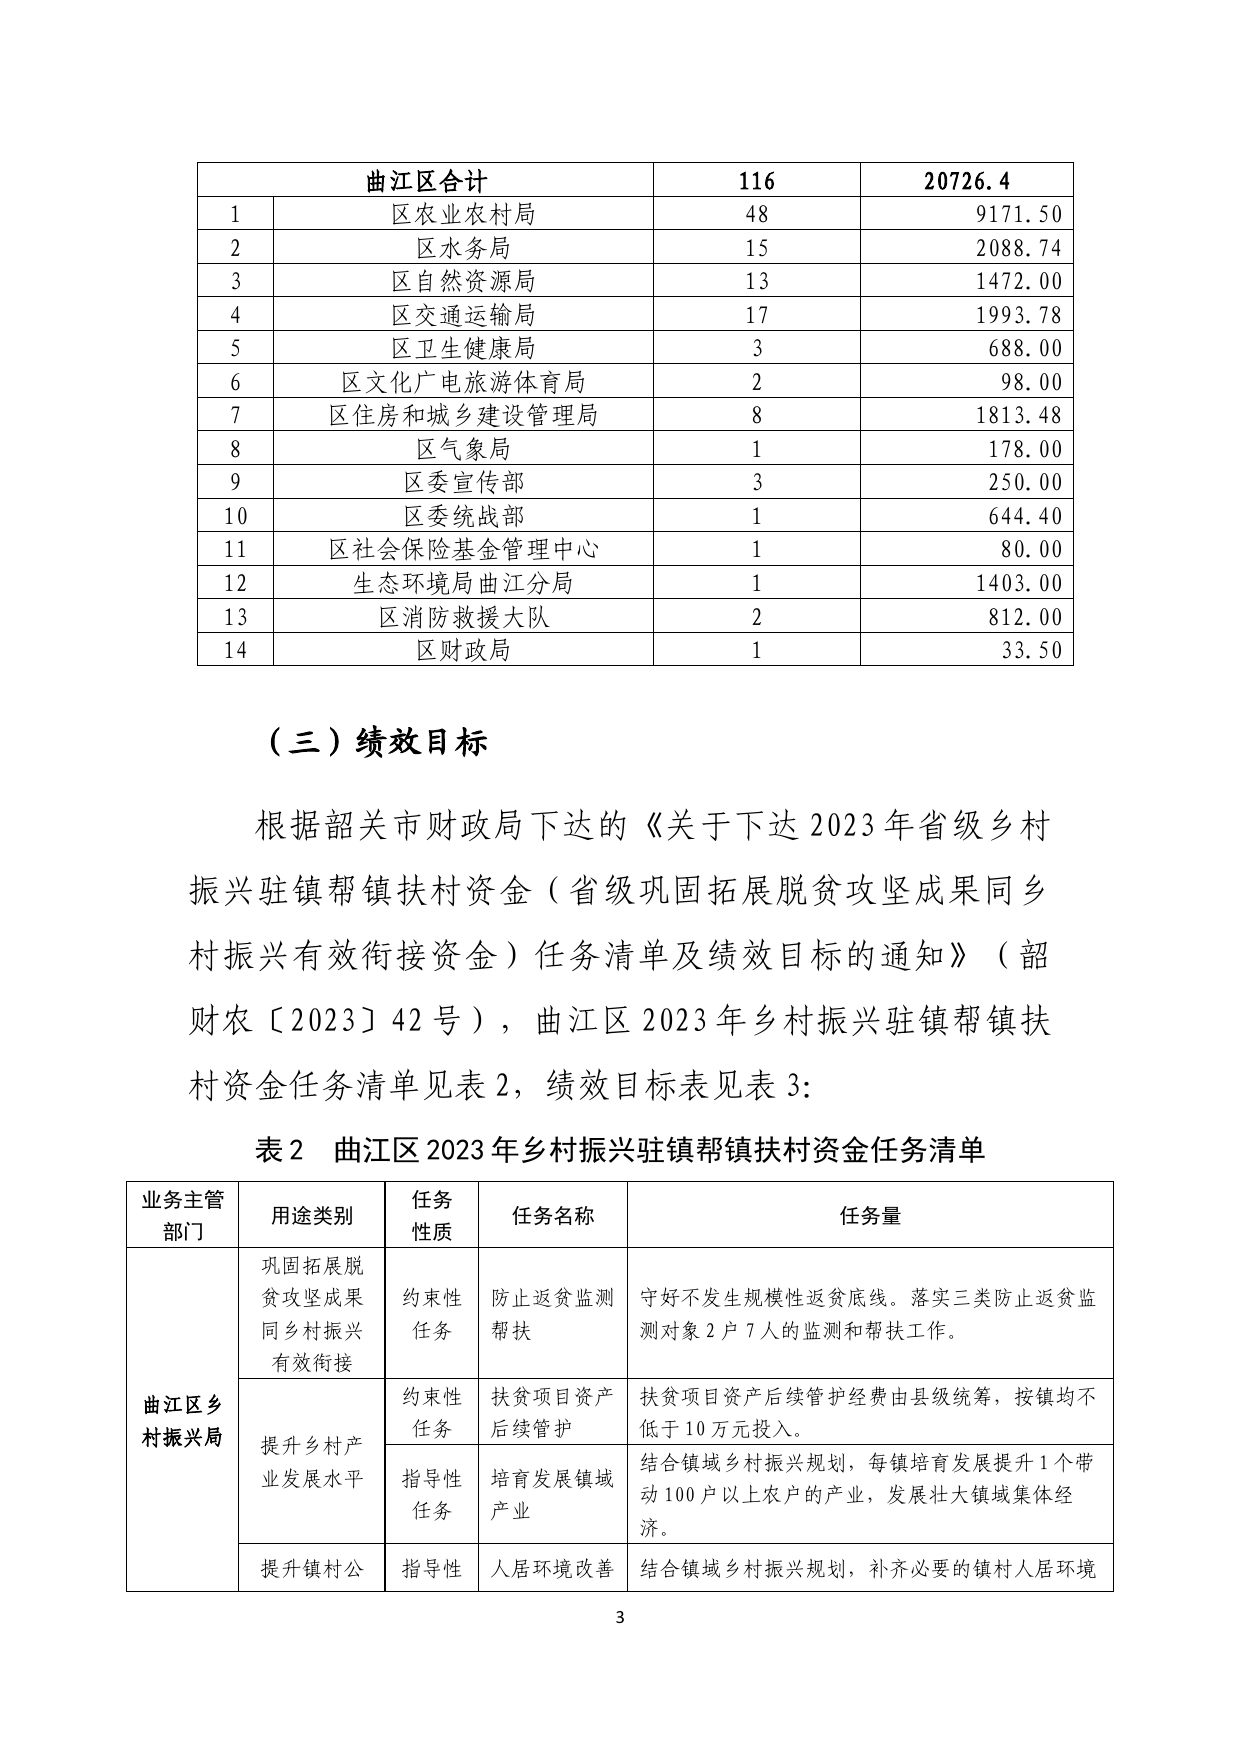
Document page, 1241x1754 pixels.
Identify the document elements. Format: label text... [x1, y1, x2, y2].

table_cell 688.00 [861, 331, 1073, 363]
table_cell 区自然资源局 [274, 264, 653, 296]
table_cell 7 [198, 398, 273, 430]
table_cell 区社会保险基金管理中心 [274, 532, 653, 564]
table_cell 1 [654, 566, 860, 598]
text （三）绩效目标 [187, 707, 1053, 772]
table_cell 1993.78 [861, 297, 1073, 330]
table_cell 2 [198, 230, 273, 263]
table_cell 178.00 [861, 431, 1073, 464]
table_cell 98.00 [861, 364, 1073, 397]
table_cell 区财政局 [274, 633, 653, 665]
table_cell 14 [198, 633, 273, 665]
table_cell 生态环境局曲江分局 [274, 566, 653, 598]
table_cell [628, 1544, 1113, 1591]
text 表2 曲江区2023年乡村振兴驻镇帮镇扶村资金任务清单 [187, 1116, 1053, 1181]
table_header 任务 性质 [386, 1182, 478, 1247]
table_cell 指导性任务 [386, 1445, 478, 1542]
table_cell 区交通运输局 [274, 297, 653, 330]
table_cell 17 [654, 297, 860, 330]
table_cell 9 [198, 465, 273, 497]
table_cell 33.50 [861, 633, 1073, 665]
table_cell 人居环境改善提升 [479, 1544, 627, 1591]
table_cell 116 [654, 163, 860, 196]
table_cell 3 [654, 331, 860, 363]
table_cell 10 [198, 499, 273, 531]
table_cell 区委统战部 [274, 499, 653, 531]
table_cell 11 [198, 532, 273, 564]
table_cell 1 [198, 197, 273, 229]
table_cell 1 [654, 532, 860, 564]
table_cell 区农业农村局 [274, 197, 653, 229]
table_cell 培育发展镇域产业 [479, 1445, 627, 1542]
table_cell 3 [654, 465, 860, 497]
table_cell 区卫生健康局 [274, 331, 653, 363]
table_cell 1 [654, 431, 860, 464]
table_header 用途类别 [239, 1182, 384, 1247]
table_cell 2088.74 [861, 230, 1073, 263]
table_cell 曲江区合计 [198, 163, 653, 196]
table_cell 1 [654, 633, 860, 665]
table_cell 8 [198, 431, 273, 464]
table_cell 644.40 [861, 499, 1073, 531]
table_cell 812.00 [861, 599, 1073, 632]
table_cell 区水务局 [274, 230, 653, 263]
table_cell 区气象局 [274, 431, 653, 464]
table_cell 2 [654, 364, 860, 397]
table_cell 20726.4 [861, 163, 1073, 196]
table_cell 提升镇村公共基础设施水平 [239, 1544, 384, 1591]
table_cell 区委宣传部 [274, 465, 653, 497]
table_cell 13 [198, 599, 273, 632]
table_header 任务量 [628, 1182, 1113, 1247]
table_cell 12 [198, 566, 273, 598]
table_cell 区文化广电旅游体育局 [274, 364, 653, 397]
table_cell 扶贫项目资产后续管护 [479, 1379, 627, 1444]
table_cell 5 [198, 331, 273, 363]
table_cell 1813.48 [861, 398, 1073, 430]
table_header 业务主管部门 [127, 1182, 238, 1247]
table_cell 提升乡村产业发展水平 [239, 1379, 384, 1542]
table_cell 13 [654, 264, 860, 296]
table_cell 250.00 [861, 465, 1073, 497]
table_cell 巩固拓展脱贫攻坚成果同乡村振兴有效衔接 [239, 1248, 384, 1378]
table_cell 1 [654, 499, 860, 531]
table_cell 6 [198, 364, 273, 397]
table_cell 扶贫项目资产后续管护经费由县级统筹，按镇均不低于10万元投入。 [628, 1379, 1113, 1444]
table_cell 曲江区乡村振兴局 [127, 1248, 238, 1591]
table_header 任务名称 [479, 1182, 627, 1247]
table_cell 指导性任务 [386, 1544, 478, 1591]
text 根据韶关市财政局下达的《关于下达2023年省级乡村振兴驻镇帮镇扶村资金（省级巩固拓展脱贫攻坚成果同乡村振兴有效衔接资金）任务清单及绩效目标的通知》（韶财农〔2023〕42号），曲江区2023年乡村振兴驻镇帮镇扶村资金任务清单见表2，绩效目标表见表3： [187, 791, 1053, 1116]
table_cell 防止返贫监测帮扶 [479, 1248, 627, 1378]
table_cell 9171.50 [861, 197, 1073, 229]
table_cell 80.00 [861, 532, 1073, 564]
table_cell 1403.00 [861, 566, 1073, 598]
table_cell 1472.00 [861, 264, 1073, 296]
table_cell 区住房和城乡建设管理局 [274, 398, 653, 430]
table_cell 48 [654, 197, 860, 229]
table_cell 15 [654, 230, 860, 263]
table_cell 区消防救援大队 [274, 599, 653, 632]
table_cell 8 [654, 398, 860, 430]
table_cell 约束性任务 [386, 1379, 478, 1444]
table_cell 3 [198, 264, 273, 296]
table_cell 4 [198, 297, 273, 330]
table_cell 约束性任务 [386, 1248, 478, 1378]
table_cell 守好不发生规模性返贫底线。落实三类防止返贫监测对象2户7人的监测和帮扶工作。 [628, 1248, 1113, 1378]
table_cell 2 [654, 599, 860, 632]
table_cell 结合镇域乡村振兴规划，每镇培育发展提升1个带动100户以上农户的产业，发展壮大镇域集体经济。 [628, 1445, 1113, 1542]
